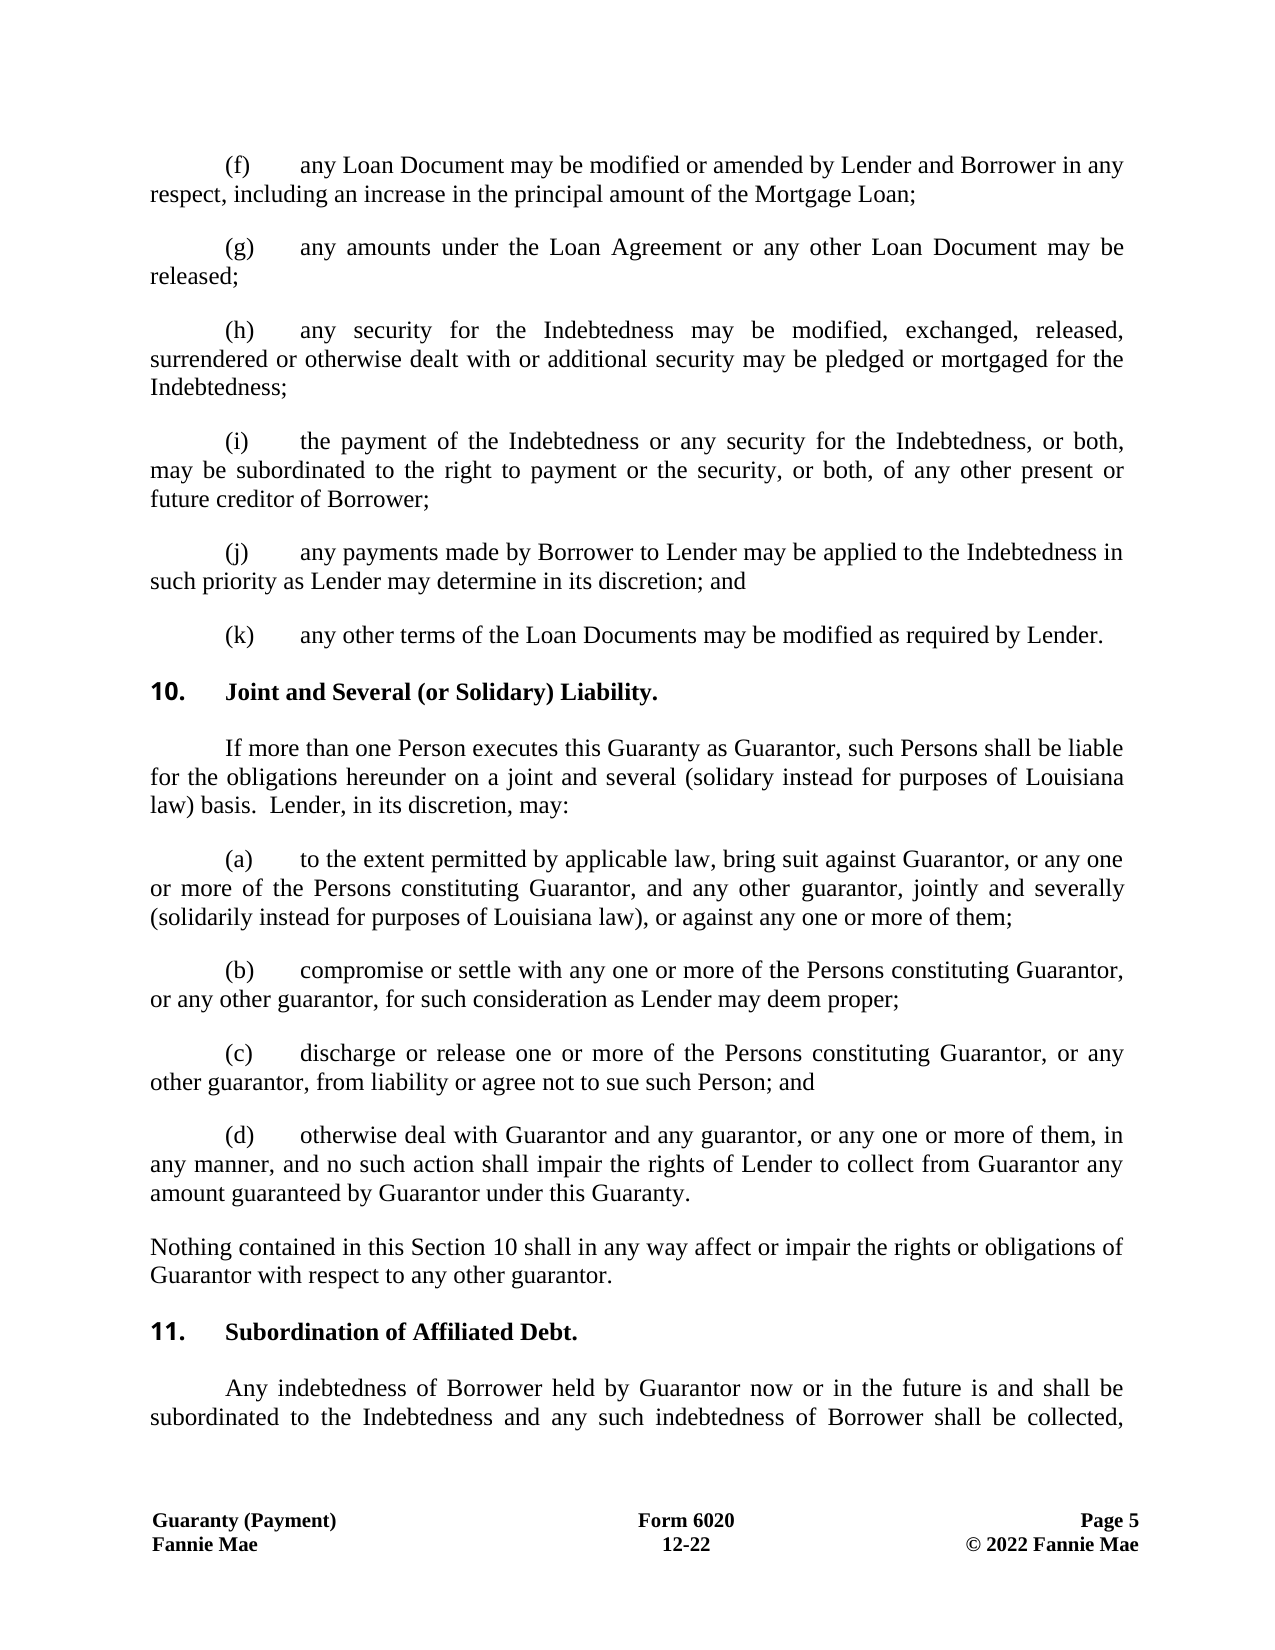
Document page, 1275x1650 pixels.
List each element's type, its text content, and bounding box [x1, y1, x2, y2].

list to the extent permitted by applicable law, bring suit against Guarantor, or any one or more of the Persons constituting Guarantor, and any other guarantor, jointly and severally (solidarily instead for purposes of law), or against any one or more of them; [150, 844, 1125, 930]
list any security for the Indebtedness may be modified, exchanged, released, surrendered or otherwise dealt with or additional security may be pledged or mortgaged for the Indebtedness; [150, 315, 1125, 401]
list any Loan Document may be modified or amended by Lender and Borrower in any respect, including an increase in the principal amount of the Mortgage Loan; [150, 150, 1125, 207]
list any amounts under the Loan Agreement or any other Loan Document may be released; [150, 232, 1125, 290]
list Subordination of Affiliated Debt. [150, 1314, 1125, 1348]
list discharge or release one or more of the Persons constituting Guarantor, or any other guarantor, from liability or agree not to sue such Person; and [150, 1038, 1125, 1095]
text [150, 1373, 1125, 1431]
text Nothing contained in this Section 10 shall in any way affect or impair the rights or obligations of Guarantor with respect to any other guarantor. [150, 1232, 1125, 1289]
list any other terms of the Loan Documents may be modified as required by Lender. [150, 620, 1125, 649]
text If more than one Person executes this Guaranty as Guarantor, such Persons shall be liable for the obligations hereunder on a joint and several (solidary instead for purposes of law) basis. Lender, in its discretion, may: [150, 733, 1125, 819]
list any payments made by Borrower to Lender may be applied to the Indebtedness in such priority as Lender may determine in its discretion; and [150, 537, 1125, 595]
list the payment of the Indebtedness or any security for the Indebtedness, or both, may be subordinated to the right to payment or the security, or both, of any other present or future creditor of Borrower; [150, 426, 1125, 512]
list compromise or settle with any one or more of the Persons constituting Guarantor, or any other guarantor, for such consideration as Lender may deem proper; [150, 955, 1125, 1013]
list otherwise deal with Guarantor and any guarantor, or any one or more of them, in any manner, and no such action shall impair the rights of Lender to collect from Guarantor any amount guaranteed by Guarantor under this Guaranty. [150, 1120, 1125, 1207]
list Joint and Several (or Solidary) Liability. [150, 674, 1125, 708]
